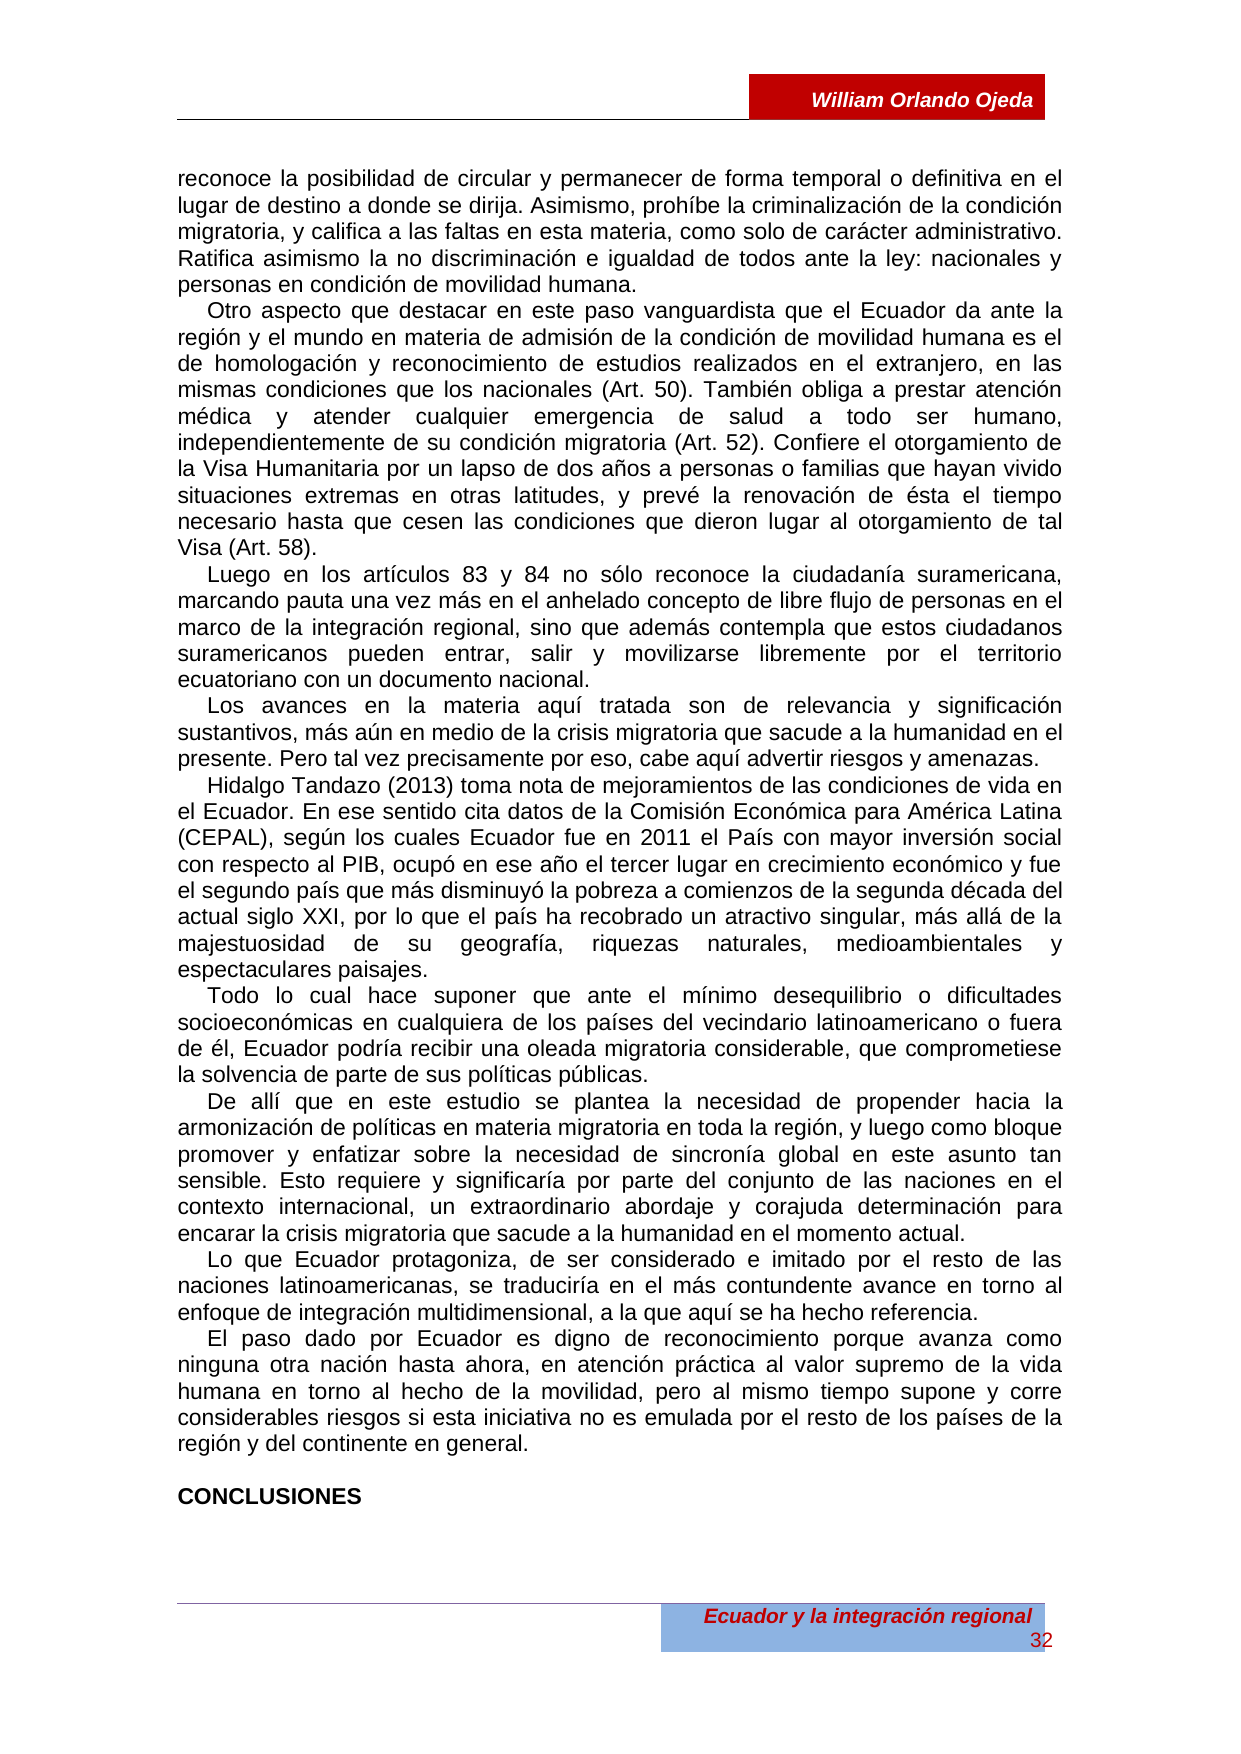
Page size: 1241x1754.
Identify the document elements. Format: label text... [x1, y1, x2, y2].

text Todo lo cual hace suponer que ante el mínimo desequilibrio o dificultades socioeconómicas en cualquiera de los países del vecindario latinoamericano o fuera de él, Ecuador podría recibir una oleada migratoria considerable, que comprometiese la solvencia de parte de sus políticas públicas. [177, 982, 1063, 1088]
text Los avances en la materia aquí tratada son de relevancia y significación sustantivos, más aún en medio de la crisis migratoria que sacude a la humanidad en el presente. Pero tal vez precisamente por eso, cabe aquí advertir riesgos y amenazas. [177, 692, 1063, 772]
text Lo que Ecuador protagoniza, de ser considerado e imitado por el resto de las naciones latinoamericanas, se traduciría en el más contundente avance en torno al enfoque de integración multidimensional, a la que aquí se ha hecho referencia. [177, 1246, 1063, 1325]
text Luego en los artículos 83 y 84 no sólo reconoce la ciudadanía suramericana, marcando pauta una vez más en el anhelado concepto de libre flujo de personas en el marco de la integración regional, sino que además contempla que estos ciudadanos suramericanos pueden entrar, salir y movilizarse libremente por el territorio ecuatoriano con un documento nacional. [177, 561, 1063, 692]
text Hidalgo Tandazo (2013) toma nota de mejoramientos de las condiciones de vida en el Ecuador. En ese sentido cita datos de la Comisión Económica para América Latina (CEPAL), según los cuales Ecuador fue en 2011 el País con mayor inversión social con respecto al PIB, ocupó en ese año el tercer lugar en crecimiento económico y fue el segundo país que más disminuyó la pobreza a comienzos de la segunda década del actual siglo XXI, por lo que el país ha recobrado un atractivo singular, más allá de la majestuosidad de su geografía, riquezas naturales, medioambientales y espectaculares paisajes. [177, 772, 1063, 982]
text El paso dado por Ecuador es digno de reconocimiento porque avanza como ninguna otra nación hasta ahora, en atención práctica al valor supremo de la vida humana en torno al hecho de la movilidad, pero al mismo tiempo supone y corre considerables riesgos si esta iniciativa no es emulada por el resto de los países de la región y del continente en general. [177, 1325, 1063, 1457]
text Otro aspecto que destacar en este paso vanguardista que el Ecuador da ante la región y el mundo en materia de admisión de la condición de movilidad humana es el de homologación y reconocimiento de estudios realizados en el extranjero, en las mismas condiciones que los nacionales (Art. 50). También obliga a prestar atención médica y atender cualquier emergencia de salud a todo ser humano, independientemente de su condición migratoria (Art. 52). Confiere el otorgamiento de la Visa Humanitaria por un lapso de dos años a personas o familias que hayan vivido situaciones extremas en otras latitudes, y prevé la renovación de ésta el tiempo necesario hasta que cesen las condiciones que dieron lugar al otorgamiento de tal Visa (Art. 58). [177, 297, 1063, 561]
text De allí que en este estudio se plantea la necesidad de propender hacia la armonización de políticas en materia migratoria en toda la región, y luego como bloque promover y enfatizar sobre la necesidad de sincronía global en este asunto tan sensible. Esto requiere y significaría por parte del conjunto de las naciones en el contexto internacional, un extraordinario abordaje y corajuda determinación para encarar la crisis migratoria que sacude a la humanidad en el momento actual. [177, 1088, 1063, 1246]
text CONCLUSIONES [177, 1483, 1063, 1509]
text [177, 165, 1063, 297]
